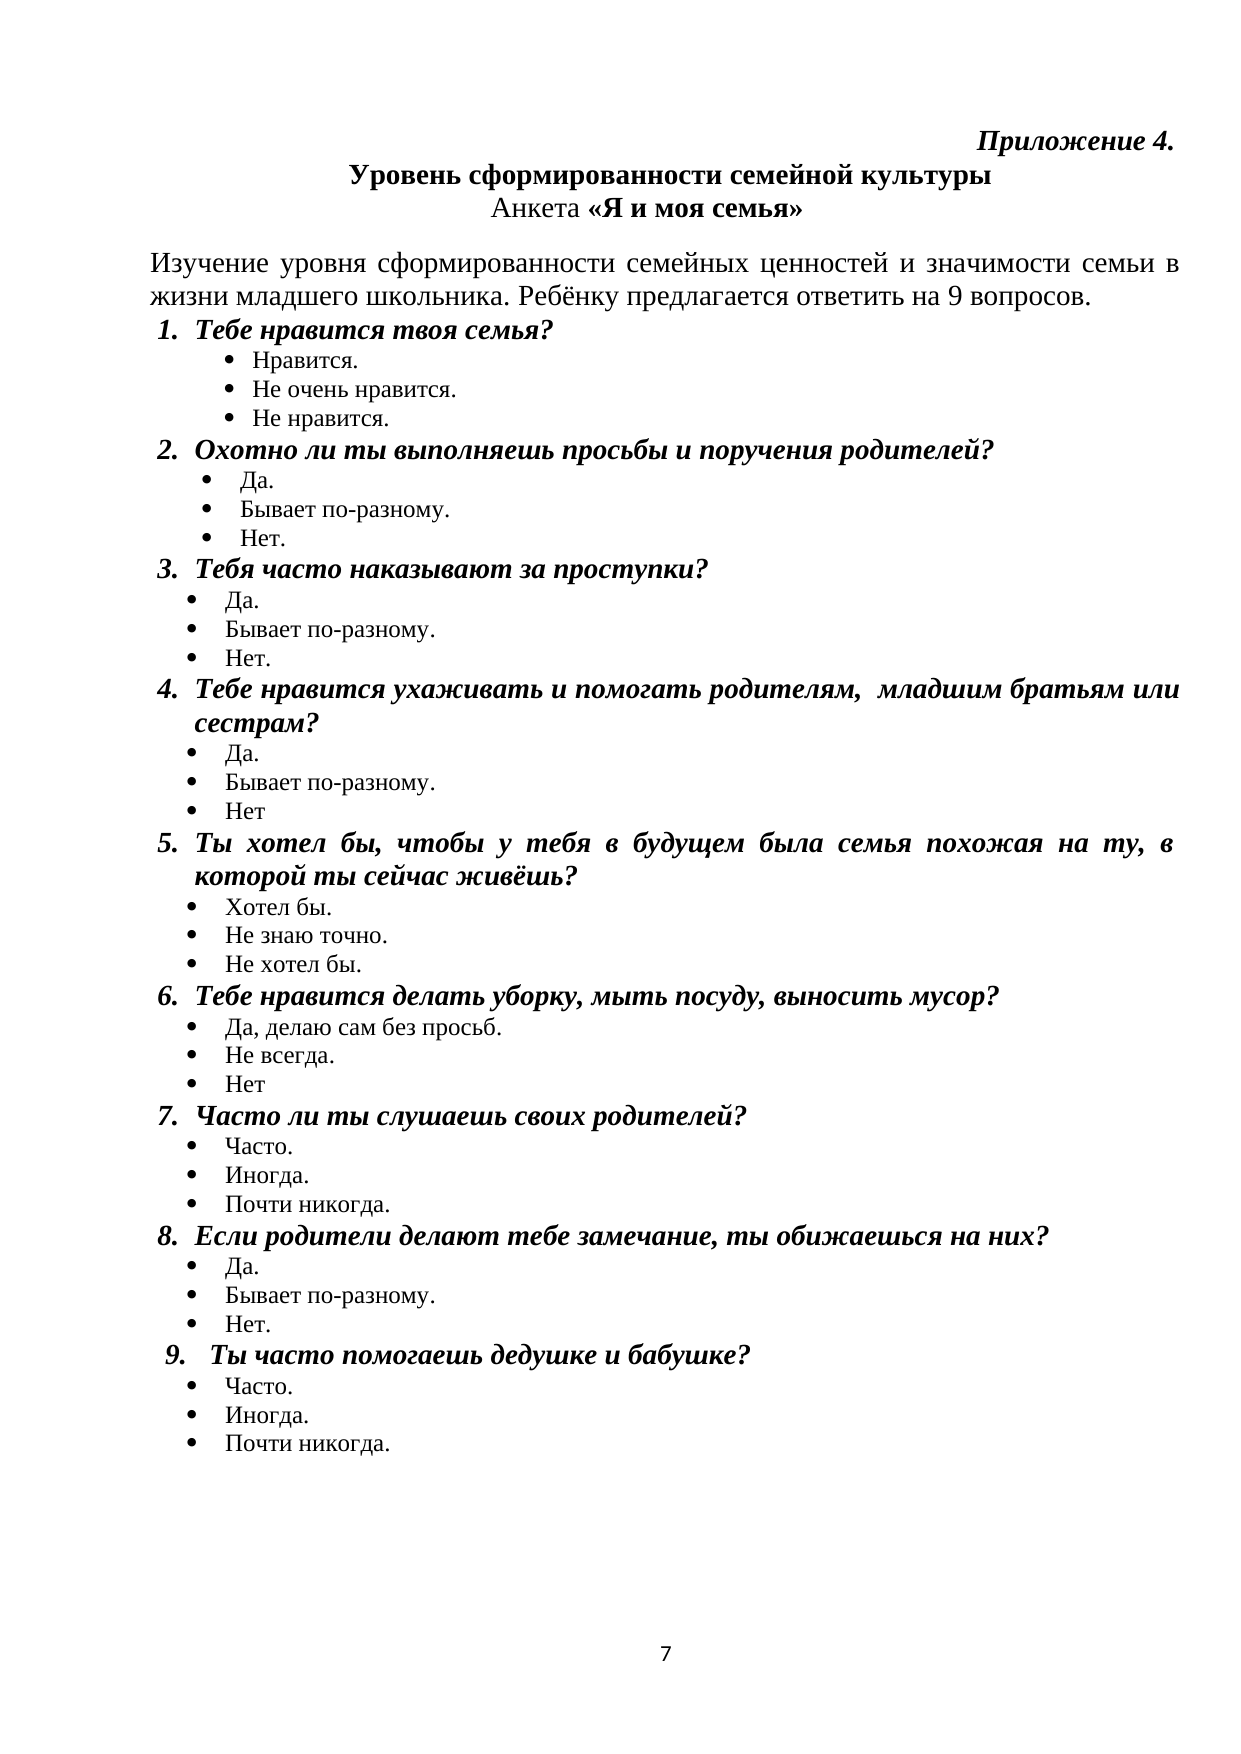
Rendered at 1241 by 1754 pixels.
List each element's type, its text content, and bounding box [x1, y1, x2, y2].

list Охотно ли ты выполняешь просьбы и поручения родителей? [157, 432, 1181, 465]
list Часто ли ты слушаешь своих родителей? [157, 1098, 1181, 1131]
list Ты часто помогаешь дедушке и бабушке? [165, 1337, 1181, 1371]
text Изучение уровня сформированности семейных ценностей и значимости семьи в жизни младшего школьника. Ребёнку предлагается ответить на 9 вопросов. [150, 245, 1181, 312]
text Анкета «Я и моя семья» [150, 191, 1144, 224]
list Иногда. [187, 1400, 1181, 1428]
list Хотел бы. [187, 892, 1181, 921]
list Не очень нравится. [225, 374, 1181, 403]
text Приложение 4. [165, 123, 1175, 157]
text Уровень сформированности семейной культуры [165, 157, 1175, 191]
list Нравится. [225, 346, 1181, 374]
list Нет [187, 1069, 1181, 1098]
list Тебе нравится твоя семья? [157, 312, 1181, 346]
list Нет. [187, 643, 1181, 671]
list Если родители делают тебе замечание, ты обижаешься на них? [157, 1218, 1181, 1251]
list Бывает по-разному. [187, 767, 1181, 796]
list Иногда. [187, 1160, 1181, 1189]
list Да. [187, 738, 1181, 767]
list Да. [187, 1251, 1181, 1280]
list Часто. [187, 1131, 1181, 1160]
list Тебе нравится делать уборку, мыть посуду, выносить мусор? [157, 978, 1181, 1012]
list Бывает по-разному. [187, 614, 1181, 643]
list Часто. [187, 1371, 1181, 1400]
list Ты хотел бы, чтобы у тебя в будущем была семья похожая на ту, в которой ты сейчас живёшь? [157, 825, 1175, 892]
list Почти никогда. [187, 1189, 1181, 1218]
list Бывает по-разному. [202, 494, 1181, 523]
list Не всегда. [187, 1040, 1181, 1069]
list Да, делаю сам без просьб. [187, 1012, 1181, 1040]
list Нет [187, 796, 1181, 825]
list Тебя часто наказывают за проступки? [157, 552, 1181, 585]
list Не хотел бы. [187, 949, 1181, 978]
list Почти никогда. [187, 1428, 1181, 1457]
list Не знаю точно. [187, 921, 1181, 949]
list Да. [202, 465, 1181, 494]
list Нет. [187, 1309, 1181, 1337]
list Бывает по-разному. [187, 1280, 1181, 1309]
list Тебе нравится ухаживать и помогать родителям, младшим братьям или сестрам? [157, 671, 1181, 738]
list Да. [187, 585, 1181, 614]
list Нет. [202, 523, 1181, 552]
list Не нравится. [225, 403, 1181, 432]
